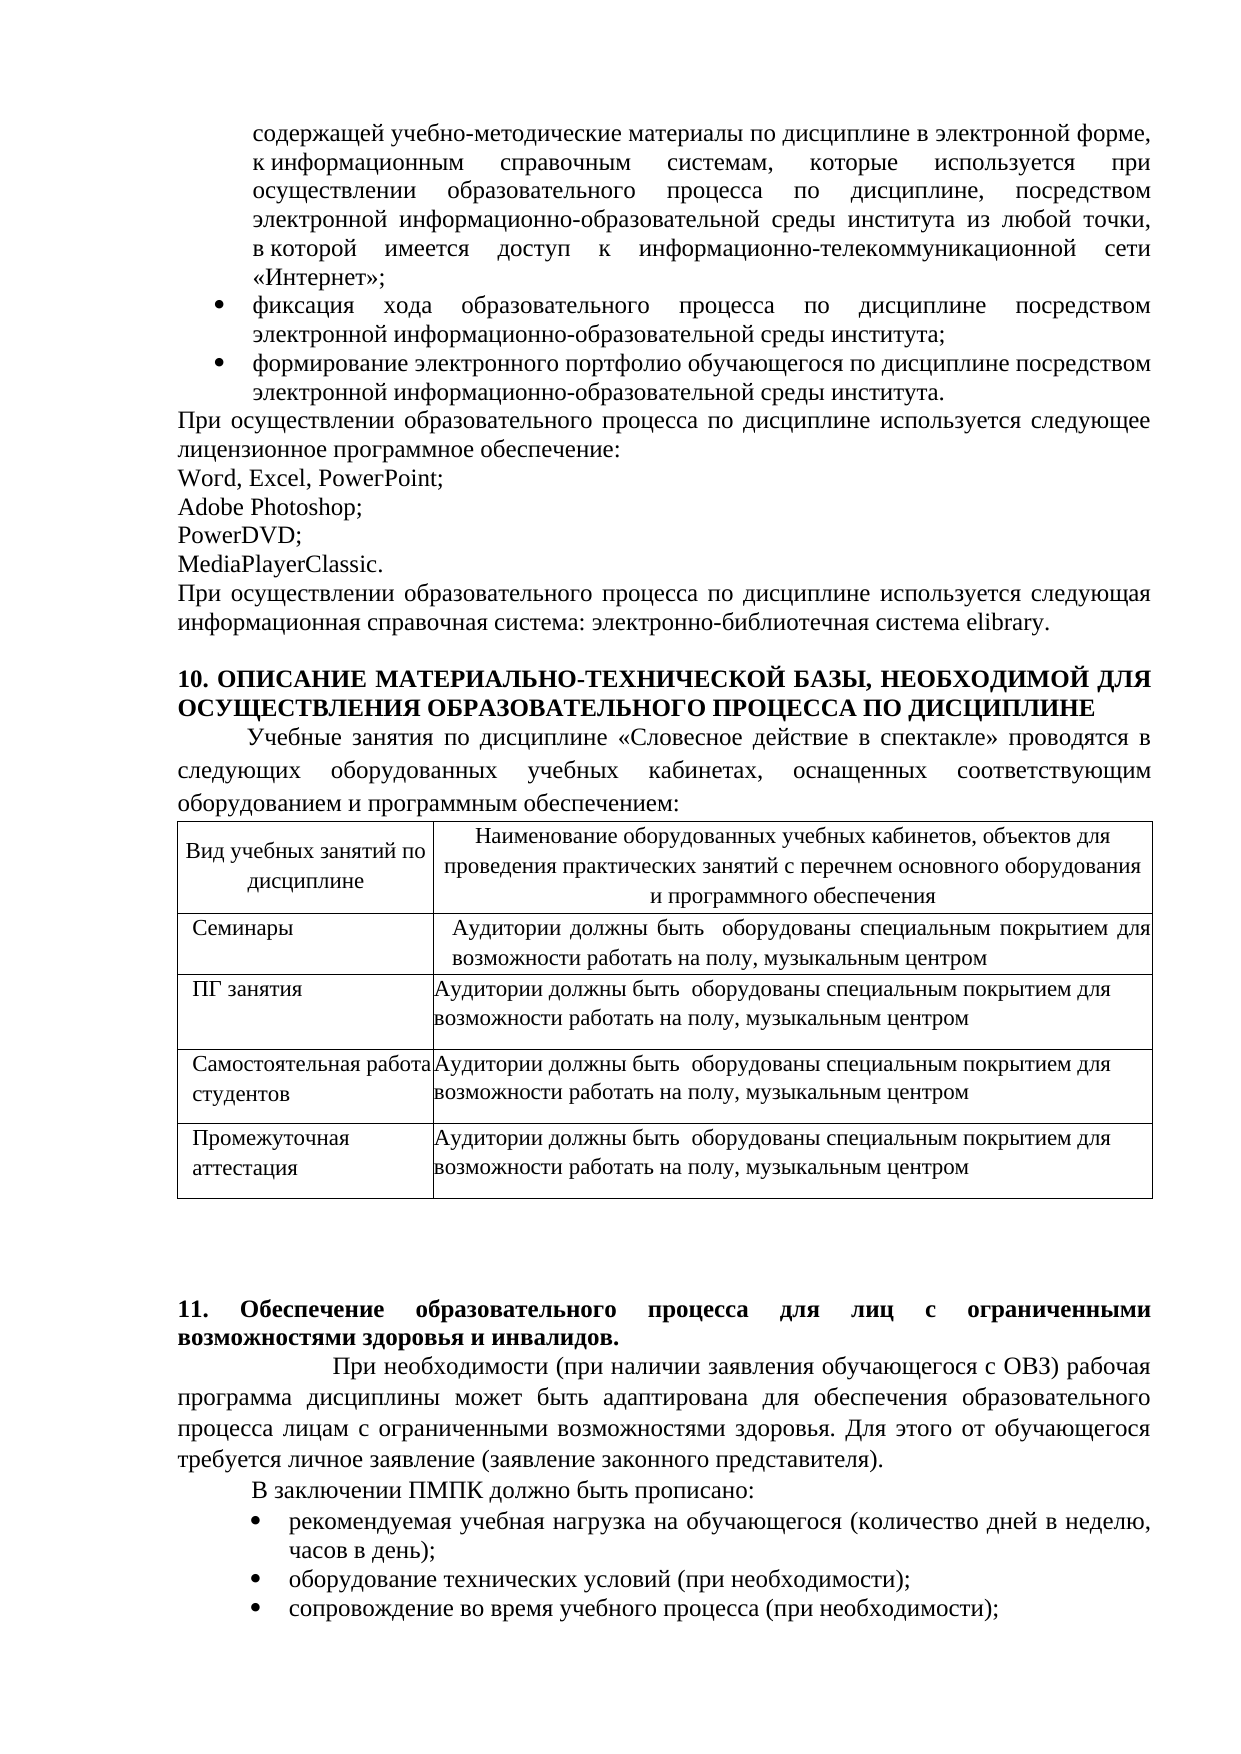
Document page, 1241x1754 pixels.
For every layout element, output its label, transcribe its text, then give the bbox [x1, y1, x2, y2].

table_cell Аудитории должны быть оборудованы специальным покрытием для возможности работать на полу, музыкальным центром [434, 1124, 1152, 1198]
list фиксация хода образовательного процесса по дисциплине посредством электронной информационно-образовательной среды института; [215, 291, 1152, 348]
text При необходимости (при наличии заявления обучающегося с ОВЗ) рабочая программа дисциплины может быть адаптирована для обеспечения образовательного процесса лицам с ограниченными возможностями здоровья. Для этого от обучающегося требуется личное заявление (заявление законного представителя). [177, 1351, 1152, 1473]
text Adobe Photoshop; [177, 492, 1152, 521]
list сопровождение во время учебного процесса (при необходимости); [251, 1593, 1152, 1621]
list формирование электронного портфолио обучающегося по дисциплине посредством электронной информационно-образовательной среды института. [215, 348, 1152, 406]
table_cell ПГ занятия [178, 975, 433, 1049]
text При осуществлении образовательного процесса по дисциплине используется следующее лицензионное программное обеспечение: [177, 406, 1152, 463]
text Учебные занятия по дисциплине «Словесное действие в спектакле» проводятся в следующих оборудованных учебных кабинетах, оснащенных соответствующим оборудованием и программным обеспечением: [177, 722, 1152, 817]
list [215, 118, 1152, 291]
text PowerDVD; [177, 521, 1152, 549]
text MediaPlayerClassic. [177, 549, 1152, 578]
list оборудование технических условий (при необходимости); [251, 1564, 1152, 1593]
list рекомендуемая учебная нагрузка на обучающегося (количество дней в неделю, часов в день); [251, 1506, 1152, 1564]
table_cell Аудитории должны быть оборудованы специальным покрытием для возможности работать на полу, музыкальным центром [434, 975, 1152, 1049]
table_header Наименование оборудованных учебных кабинетов, объектов для проведения практических занятий с перечнем основного оборудования и программного обеспечения [434, 822, 1152, 913]
table_cell Промежуточная аттестация [178, 1124, 433, 1198]
text При осуществлении образовательного процесса по дисциплине используется следующая информационная справочная система: электронно-библиотечная система elibrary. [177, 578, 1152, 636]
table_cell Аудитории должны быть оборудованы специальным покрытием для возможности работать на полу, музыкальным центром [434, 1050, 1152, 1123]
text Wогd, Ехсеl, PowегРоint; [177, 463, 1152, 492]
table_header Вид учебных занятий по дисциплине [178, 822, 433, 913]
text В заключении ПМПК должно быть прописано: [177, 1475, 1152, 1504]
table_cell Аудитории должны быть оборудованы специальным покрытием для возможности работать на полу, музыкальным центром [434, 914, 1152, 974]
table_cell Семинары [178, 914, 433, 974]
text 10. ОПИСАНИЕ МАТЕРИАЛЬНО-ТЕХНИЧЕСКОЙ БАЗЫ, НЕОБХОДИМОЙ ДЛЯ ОСУЩЕСТВЛЕНИЯ ОБРАЗОВАТЕЛЬНОГО ПРОЦЕССА ПО ДИСЦИПЛИНЕ [177, 664, 1152, 722]
text 11. Обеспечение образовательного процесса для лиц с ограниченными возможностями здоровья и инвалидов. [177, 1294, 1152, 1351]
table_cell Самостоятельная работа студентов [178, 1050, 433, 1123]
